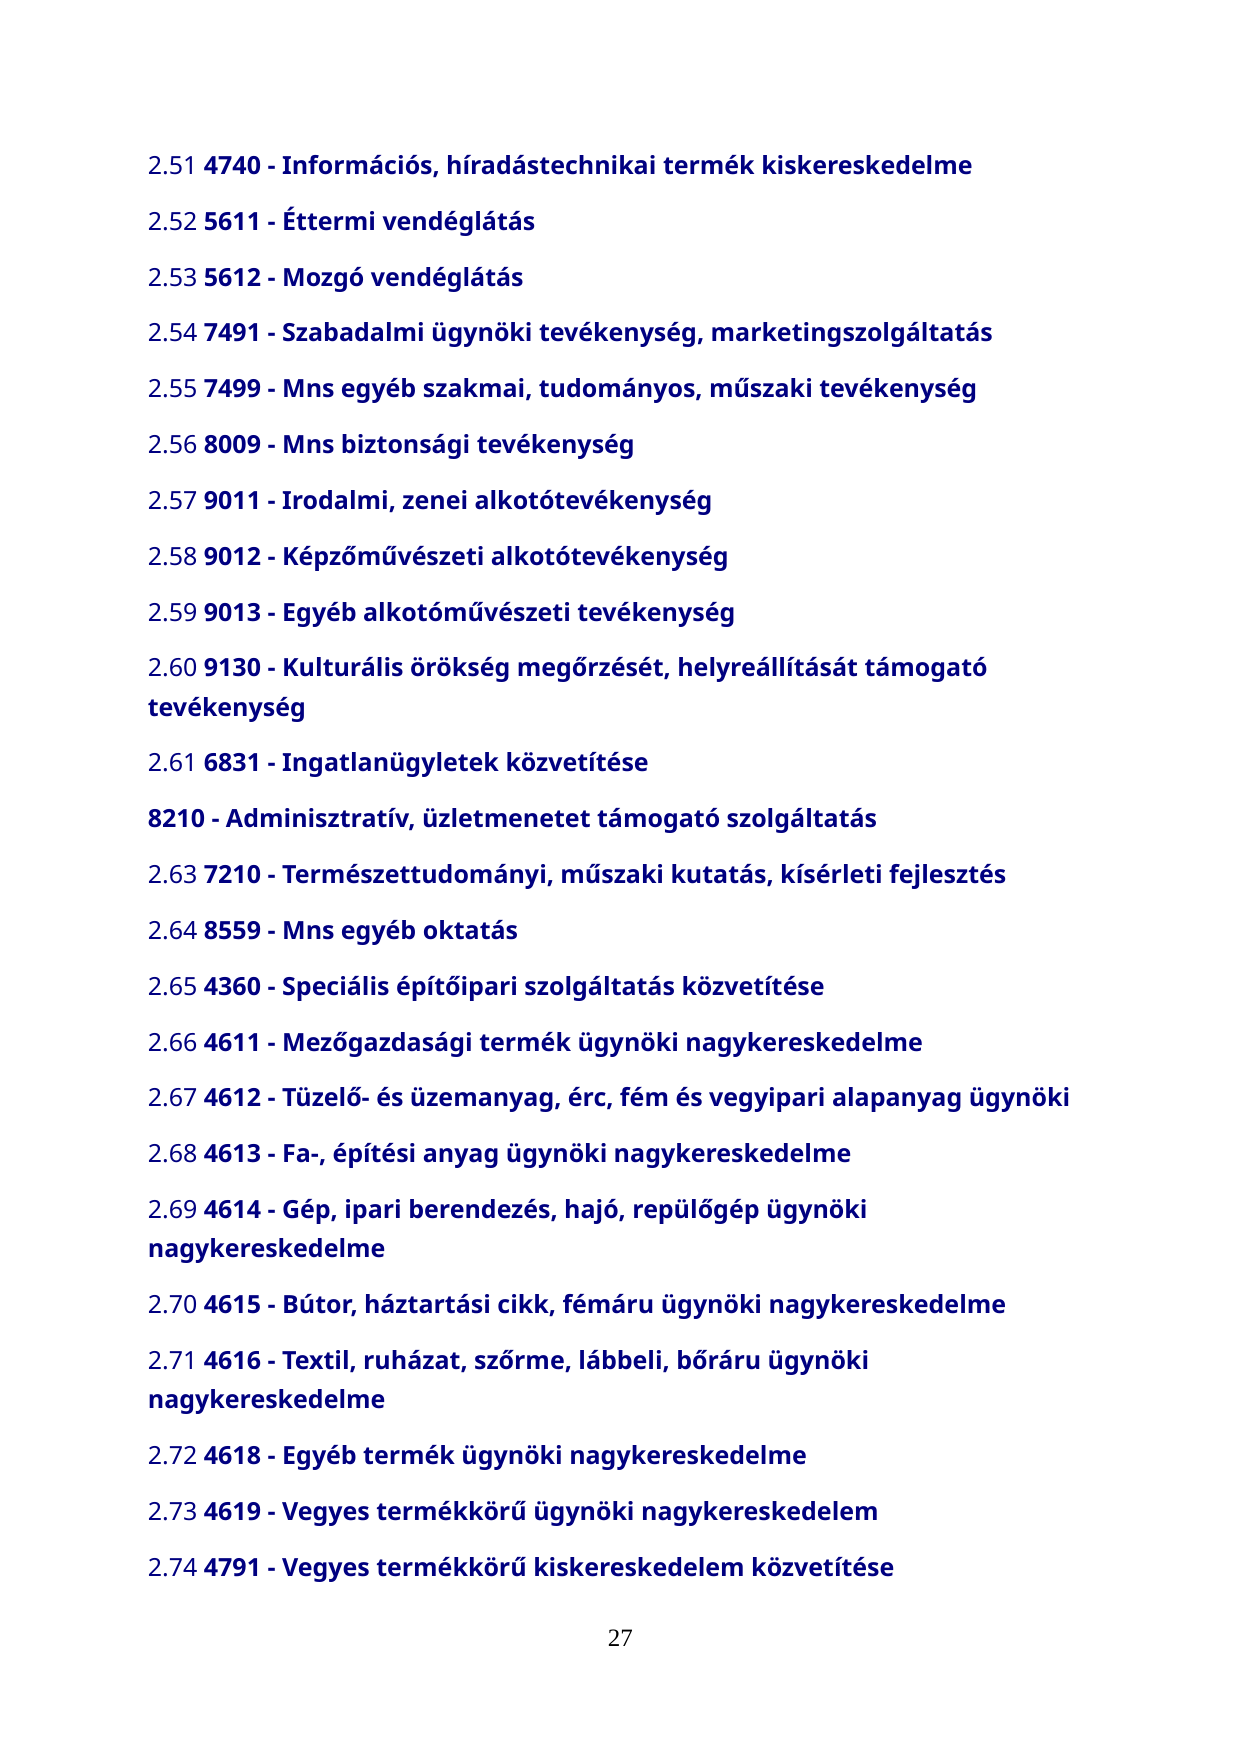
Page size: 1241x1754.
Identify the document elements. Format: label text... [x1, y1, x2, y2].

text 2.51 4740 - Információs, híradástechnikai termék kiskereskedelme [148, 148, 1093, 182]
text 2.55 7499 - Mns egyéb szakmai, tudományos, műszaki tevékenység [148, 371, 1093, 405]
text 2.68 4613 - Fa-, építési anyag ügynöki nagykereskedelme [148, 1136, 1093, 1170]
text 8210 - Adminisztratív, üzletmenetet támogató szolgáltatás [148, 801, 1093, 835]
text 2.67 4612 - Tüzelő- és üzemanyag, érc, fém és vegyipari alapanyag ügynöki [148, 1080, 1093, 1114]
text 2.54 7491 - Szabadalmi ügynöki tevékenység, marketingszolgáltatás [148, 315, 1093, 349]
text 2.59 9013 - Egyéb alkotóművészeti tevékenység [148, 594, 1093, 628]
text 2.60 9130 - Kulturális örökség megőrzését, helyreállítását támogató tevékenység [148, 650, 1093, 723]
text 2.73 4619 - Vegyes termékkörű ügynöki nagykereskedelem [148, 1493, 1093, 1527]
text 2.56 8009 - Mns biztonsági tevékenység [148, 427, 1093, 461]
text 2.72 4618 - Egyéb termék ügynöki nagykereskedelme [148, 1438, 1093, 1472]
text 2.74 4791 - Vegyes termékkörű kiskereskedelem közvetítése [148, 1549, 1093, 1583]
text 2.57 9011 - Irodalmi, zenei alkotótevékenység [148, 483, 1093, 517]
text 2.58 9012 - Képzőművészeti alkotótevékenység [148, 538, 1093, 572]
text 2.52 5611 - Éttermi vendéglátás [148, 203, 1093, 237]
text 2.70 4615 - Bútor, háztartási cikk, fémáru ügynöki nagykereskedelme [148, 1287, 1093, 1321]
text 2.63 7210 - Természettudományi, műszaki kutatás, kísérleti fejlesztés [148, 857, 1093, 891]
text 2.53 5612 - Mozgó vendéglátás [148, 259, 1093, 293]
text 2.69 4614 - Gép, ipari berendezés, hajó, repülőgép ügynöki nagykereskedelme [148, 1192, 1093, 1265]
text 2.71 4616 - Textil, ruházat, szőrme, lábbeli, bőráru ügynöki nagykereskedelme [148, 1343, 1093, 1416]
text 2.61 6831 - Ingatlanügyletek közvetítése [148, 745, 1093, 779]
text 2.65 4360 - Speciális építőipari szolgáltatás közvetítése [148, 968, 1093, 1002]
text 2.66 4611 - Mezőgazdasági termék ügynöki nagykereskedelme [148, 1024, 1093, 1058]
text 2.64 8559 - Mns egyéb oktatás [148, 913, 1093, 947]
